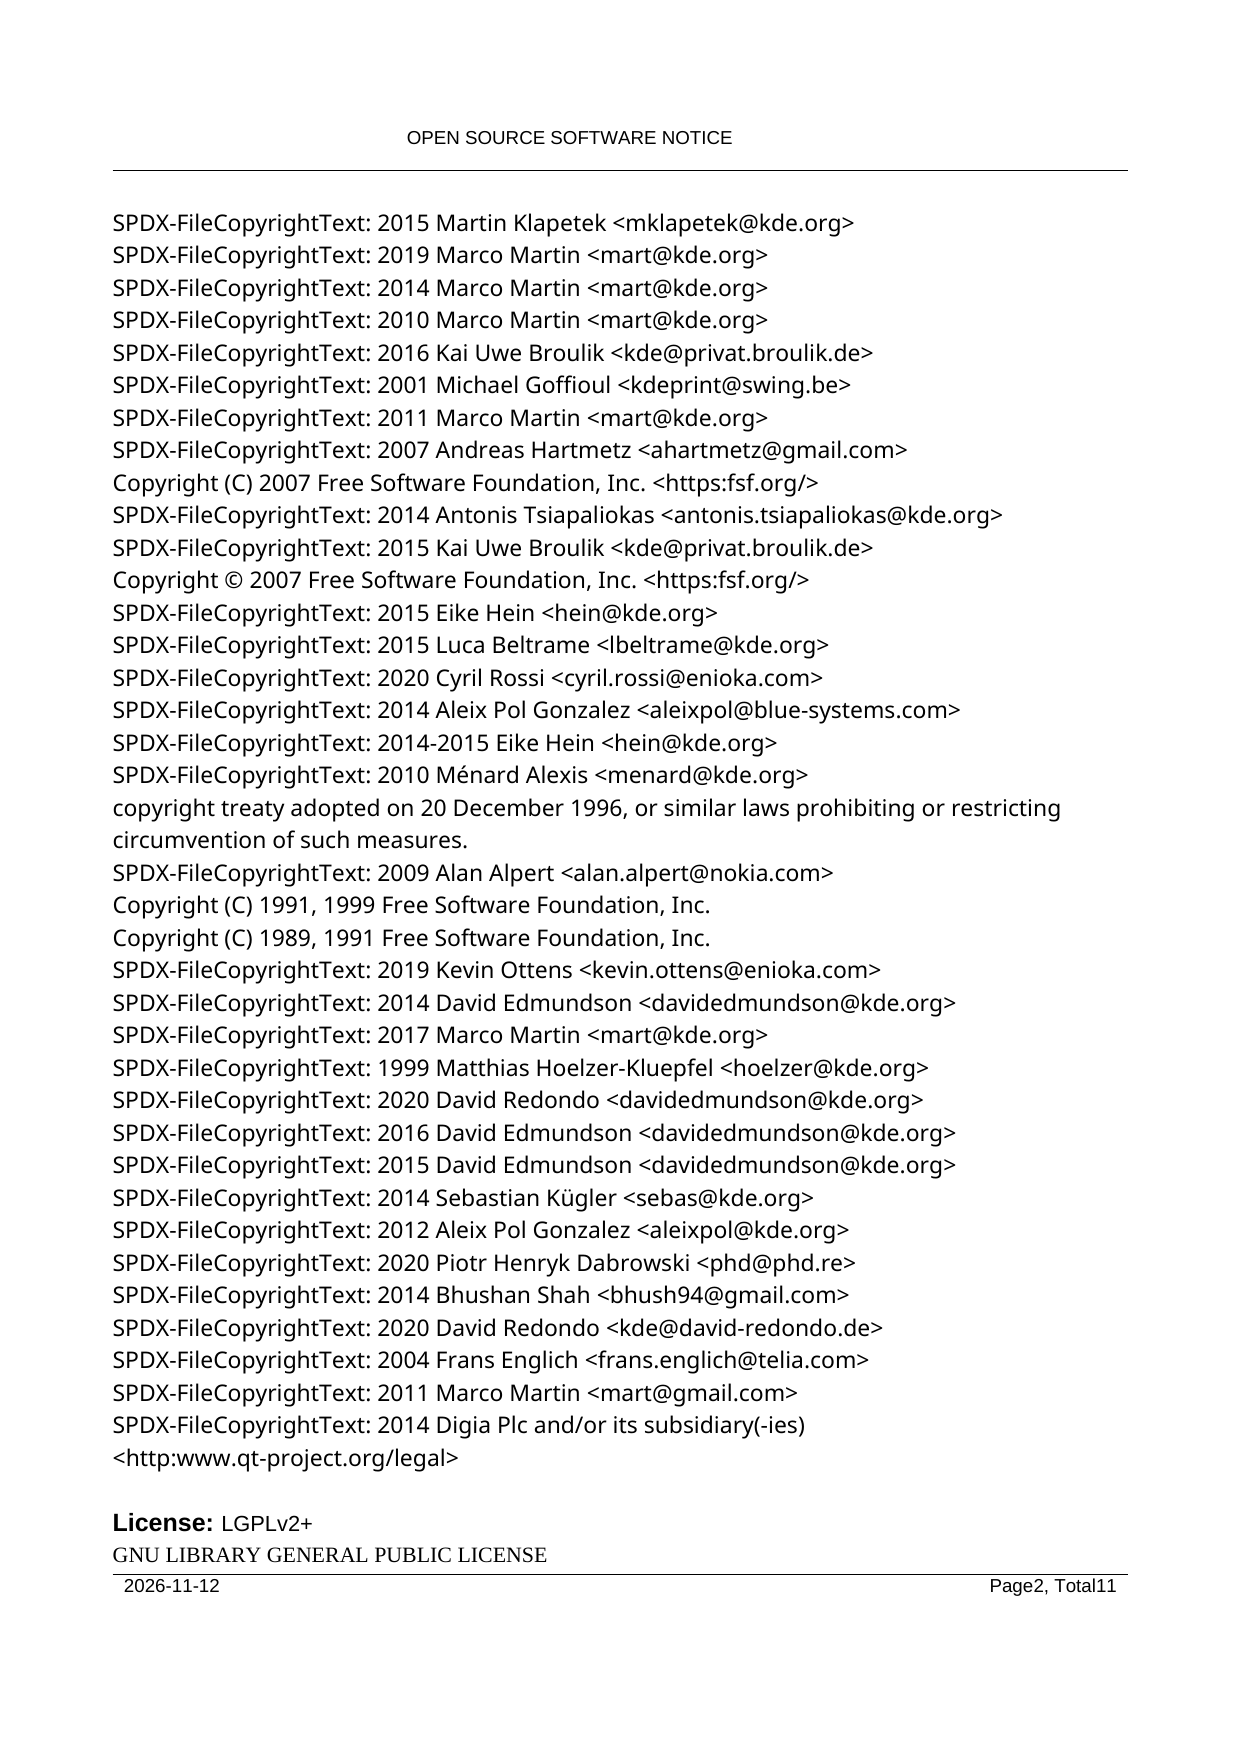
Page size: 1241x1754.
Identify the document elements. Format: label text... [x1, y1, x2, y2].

text License: LGPLv2+ [112, 1506, 1128, 1539]
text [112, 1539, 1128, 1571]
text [112, 206, 1128, 1506]
